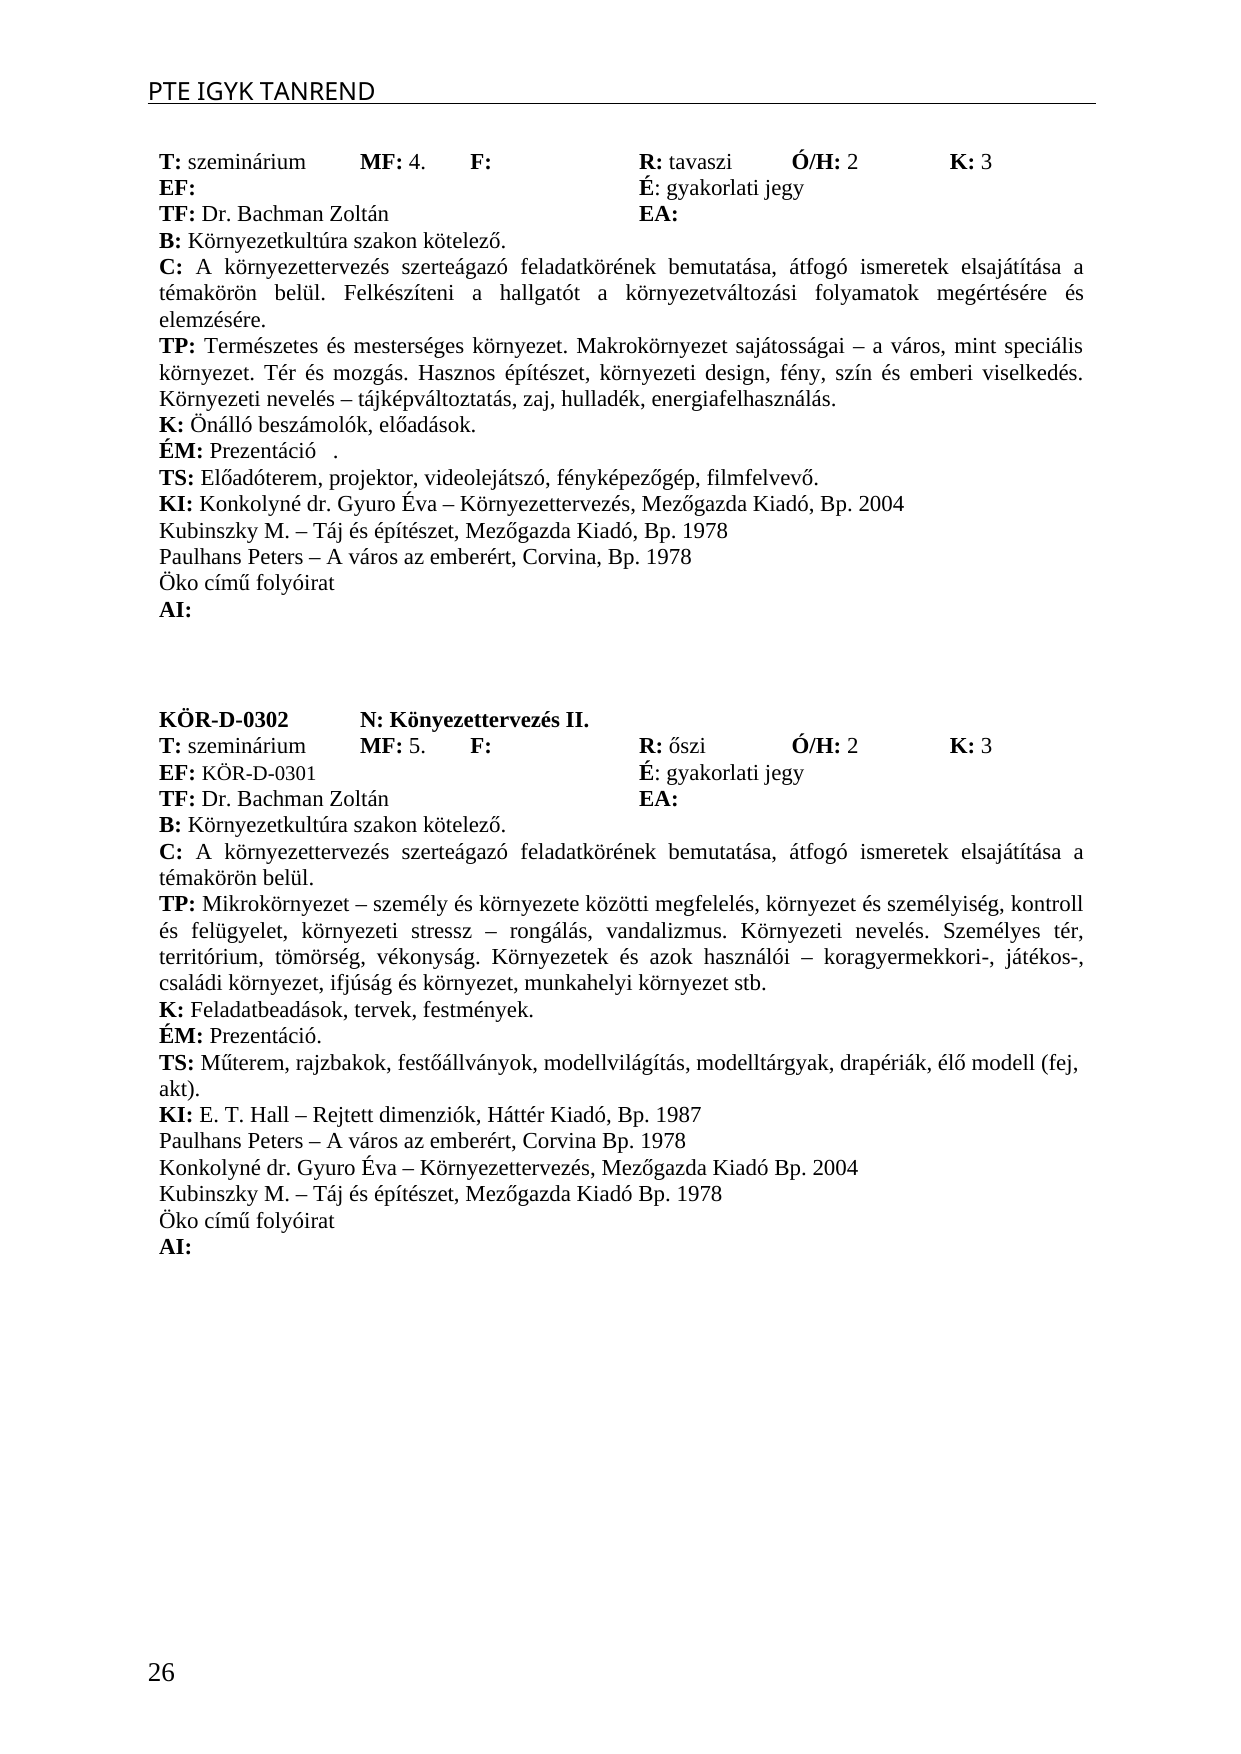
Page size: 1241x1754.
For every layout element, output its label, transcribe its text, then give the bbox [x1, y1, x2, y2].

table_cell K: Önálló beszámolók, előadások. [148, 411, 1096, 438]
table_cell MF: 5. [349, 732, 459, 759]
table_cell C: A környezettervezés szerteágazó feladatkörének bemutatása, átfogó ismeretek elsajátítása a témakörön belül. [148, 838, 1096, 890]
table_cell AI: [148, 1233, 1096, 1259]
table_cell C: A környezettervezés szerteágazó feladatkörének bemutatása, átfogó ismeretek elsajátítása a témakörön belül. Felkészíteni a hallgatót a környezetváltozási folyamatok megértésére és elemzésére. [148, 253, 1096, 332]
table_cell TS: Műterem, rajzbakok, festőállványok, modellvilágítás, modelltárgyak, drapériák, élő modell (fej, akt). [148, 1049, 1096, 1101]
table_cell É: gyakorlati jegy [628, 759, 1096, 785]
table_cell MF: 4. [349, 148, 459, 174]
table_cell Ó/H: 2 [780, 148, 938, 174]
table_header KÖR-D-0302 [148, 706, 348, 732]
table_cell KI: Konkolyné dr. Gyuro Éva – Környezettervezés, Mezőgazda Kiadó, Bp. 2004 Kubinszky M. – Táj és építészet, Mezőgazda Kiadó, Bp. 1978 Paulhans Peters – A város az emberért, Corvina, Bp. 1978 Öko című folyóirat [148, 490, 1096, 596]
table_cell B: Környezetkultúra szakon kötelező. [148, 811, 1096, 838]
table_cell R: tavaszi [628, 148, 780, 174]
table_cell TF: Dr. Bachman Zoltán [148, 200, 628, 227]
table_cell F: [459, 148, 628, 174]
table_cell EA: [628, 200, 1096, 227]
table_cell TS: Előadóterem, projektor, videolejátszó, fényképezőgép, filmfelvevő. [148, 464, 1096, 490]
table_cell F: [459, 732, 628, 759]
table_cell EA: [628, 785, 1096, 811]
table_cell T: szeminárium [148, 732, 348, 759]
table_cell K: 3 [938, 148, 1096, 174]
table_cell TF: Dr. Bachman Zoltán [148, 785, 628, 811]
table_cell É: gyakorlati jegy [628, 174, 1096, 200]
table_cell KI: E. T. Hall – Rejtett dimenziók, Háttér Kiadó, Bp. 1987 Paulhans Peters – A város az emberért, Corvina Bp. 1978 Konkolyné dr. Gyuro Éva – Környezettervezés, Mezőgazda Kiadó Bp. 2004 Kubinszky M. – Táj és építészet, Mezőgazda Kiadó Bp. 1978 Öko című folyóirat [148, 1101, 1096, 1233]
table_cell TP: Mikrokörnyezet – személy és környezete közötti megfelelés, környezet és személyiség, kontroll és felügyelet, környezeti stressz – rongálás, vandalizmus. Környezeti nevelés. Személyes tér, territórium, tömörség, vékonyság. Környezetek és azok használói – koragyermekkori-, játékos-, családi környezet, ifjúság és környezet, munkahelyi környezet stb. [148, 890, 1096, 996]
table_cell Ó/H: 2 [780, 732, 938, 759]
table_cell K: 3 [938, 732, 1096, 759]
table_cell ÉM: Prezentáció. [148, 1022, 1096, 1048]
table_cell ÉM: Prezentáció . [148, 438, 1096, 464]
table_cell EF: KÖR-D-0301 [148, 759, 628, 785]
table_cell AI: [148, 596, 1096, 622]
table_cell B: Környezetkultúra szakon kötelező. [148, 227, 1096, 253]
table_header N: Könyezettervezés II. [349, 706, 1096, 732]
table_cell K: Feladatbeadások, tervek, festmények. [148, 996, 1096, 1022]
table_cell EF: [148, 174, 628, 200]
table_cell TP: Természetes és mesterséges környezet. Makrokörnyezet sajátosságai – a város, mint speciális környezet. Tér és mozgás. Hasznos építészet, környezeti design, fény, szín és emberi viselkedés. Környezeti nevelés – tájképváltoztatás, zaj, hulladék, energiafelhasználás. [148, 332, 1096, 411]
table_cell R: őszi [628, 732, 780, 759]
table_cell T: szeminárium [148, 148, 348, 174]
